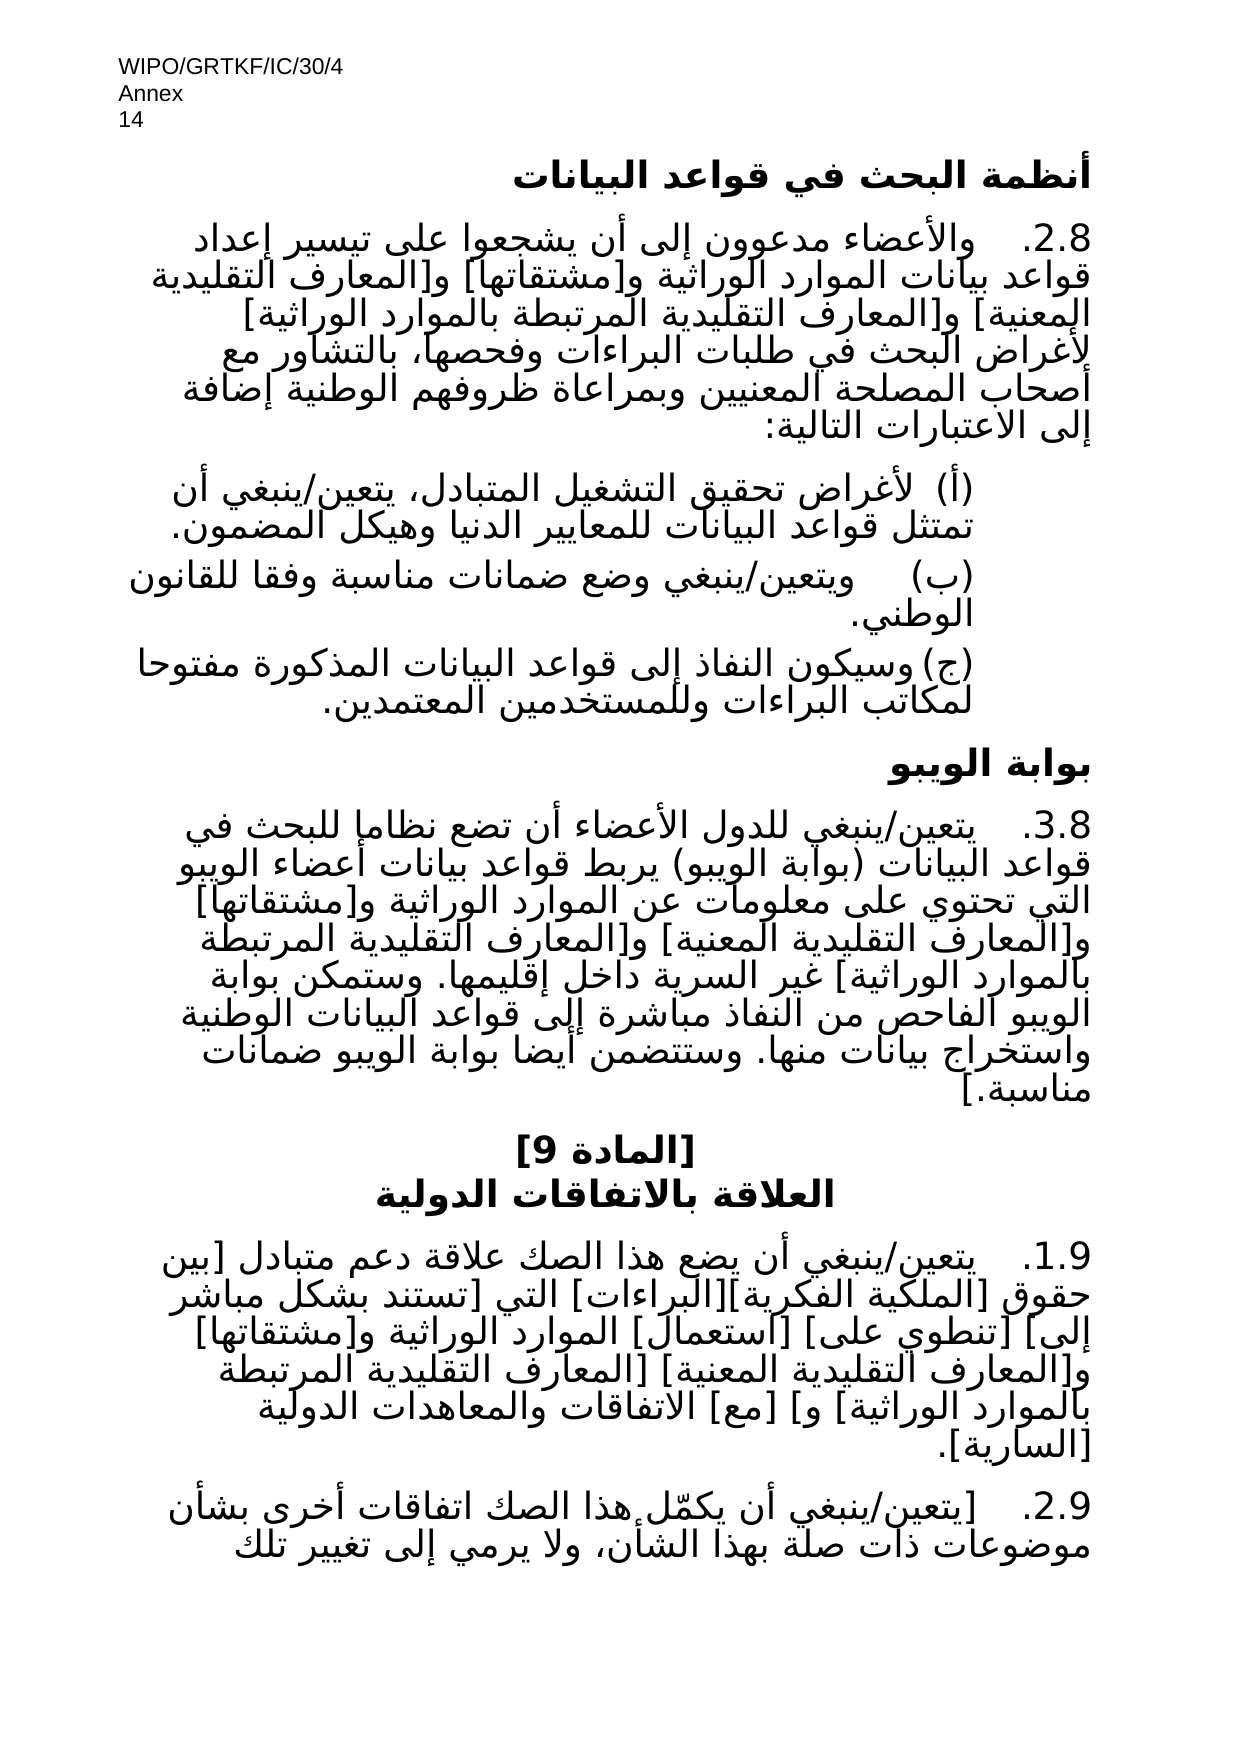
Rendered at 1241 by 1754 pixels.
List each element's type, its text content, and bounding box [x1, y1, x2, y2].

text (ب) ويتعين/ينبغي وضع ضمانات مناسبة وفقا للقانون الوطني. [118, 558, 974, 633]
text 1.9. يتعين/ينبغي أن يضع هذا الصك علاقة دعم متبادل [بين حقوق [الملكية الفكرية][البراءات] التي [تستند بشكل مباشر إلى] [تنطوي على] [استعمال] الموارد الوراثية و[مشتقاتها] و[المعارف التقليدية المعنية] [المعارف التقليدية المرتبطة بالموارد الوراثية] و] [مع] الاتفاقات والمعاهدات الدولية [السارية]. [118, 1240, 1092, 1465]
text 3.8. يتعين/ينبغي للدول الأعضاء أن تضع نظاما للبحث في قواعد البيانات (بوابة الويبو) يربط قواعد بيانات أعضاء الويبو التي تحتوي على معلومات عن الموارد الوراثية و[مشتقاتها] و[المعارف التقليدية المعنية] و[المعارف التقليدية المرتبطة بالموارد الوراثية] غير السرية داخل إقليمها. وستمكن بوابة الويبو الفاحص من النفاذ مباشرة إلى قواعد البيانات الوطنية واستخراج بيانات منها. وستتضمن أيضا بوابة الويبو ضمانات مناسبة.] [118, 808, 1092, 1108]
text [118, 1490, 1092, 1565]
text (أ) لأغراض تحقيق التشغيل المتبادل، يتعين/ينبغي أن تمتثل قواعد البيانات للمعايير الدنيا وهيكل المضمون. [118, 471, 974, 546]
text (ج) وسيكون النفاذ إلى قواعد البيانات المذكورة مفتوحا لمكاتب البراءات وللمستخدمين المعتمدين. [118, 646, 974, 721]
list [المادة 9] [118, 1133, 1092, 1171]
text 2.8. والأعضاء مدعوون إلى أن يشجعوا على تيسير إعداد قواعد بيانات الموارد الوراثية و[مشتقاتها] و[المعارف التقليدية المعنية] و[المعارف التقليدية المرتبطة بالموارد الوراثية] لأغراض البحث في طلبات البراءات وفحصها، بالتشاور مع أصحاب المصلحة المعنيين وبمراعاة ظروفهم الوطنية إضافة إلى الاعتبارات التالية: [118, 221, 1092, 446]
text العلاقة بالاتفاقات الدولية [118, 1177, 1092, 1215]
text بوابة الويبو [118, 746, 1092, 783]
text أنظمة البحث في قواعد البيانات [118, 158, 1092, 196]
